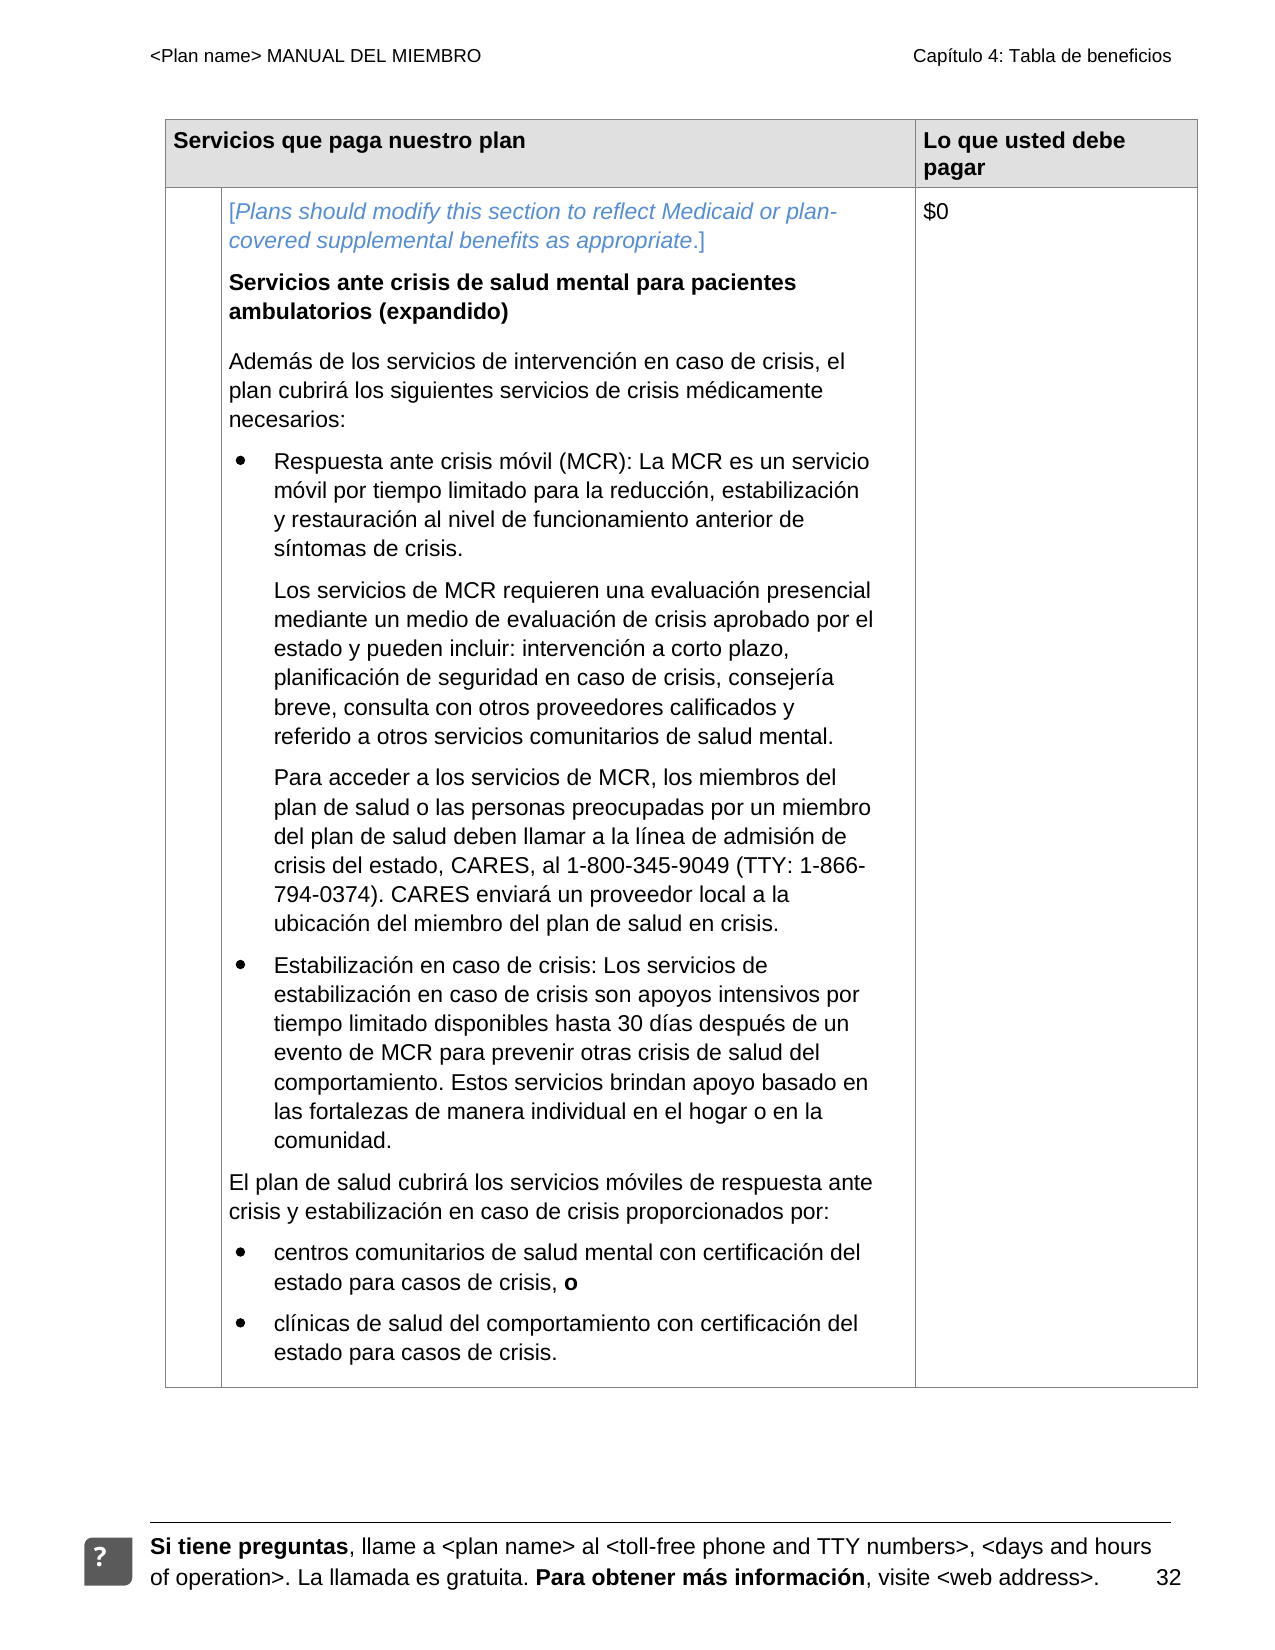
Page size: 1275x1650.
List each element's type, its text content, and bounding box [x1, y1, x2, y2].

table_header Lo que usted debe pagar [916, 120, 1197, 187]
table_cell [Plans should modify this section to reflect Medicaid or plan-covered supplemental benefits as appropriate.] Servicios ante crisis de salud mental para pacientes ambulatorios (expandido) Además de los servicios de intervención en caso de crisis, el plan cubrirá los siguientes servicios de crisis médicamente necesarios: Respuesta ante crisis móvil (MCR): La MCR es un servicio móvil por tiempo limitado para la reducción, estabilización y restauración al nivel de funcionamiento anterior de síntomas de crisis. Los servicios de MCR requieren una evaluación presencial mediante un medio de evaluación de crisis aprobado por el estado y pueden incluir: intervención a corto plazo, planificación de seguridad en caso de crisis, consejería breve, consulta con otros proveedores calificados y referido a otros servicios comunitarios de salud mental. Para acceder a los servicios de MCR, los miembros del plan de salud o las personas preocupadas por un miembro del plan de salud deben llamar a la línea de admisión de crisis del estado, CARES, al 1-800-345-9049 (TTY: 1-866-794-0374). CARES enviará un proveedor local a la ubicación del miembro del plan de salud en crisis. Estabilización en caso de crisis: Los servicios de estabilización en caso de crisis son apoyos intensivos por tiempo limitado disponibles hasta 30 días después de un evento de MCR para prevenir otras crisis de salud del comportamiento. Estos servicios brindan apoyo basado en las fortalezas de manera individual en el hogar o en la comunidad. El plan de salud cubrirá los servicios móviles de respuesta ante crisis y estabilización en caso de crisis proporcionados por: centros comunitarios de salud mental con certificación del estado para casos de crisis, o clínicas de salud del comportamiento con certificación del estado para casos de crisis. [222, 188, 915, 1387]
table_cell [166, 188, 221, 1387]
table_cell $0 [916, 188, 1197, 1387]
table_header Servicios que paga nuestro plan [166, 120, 915, 187]
